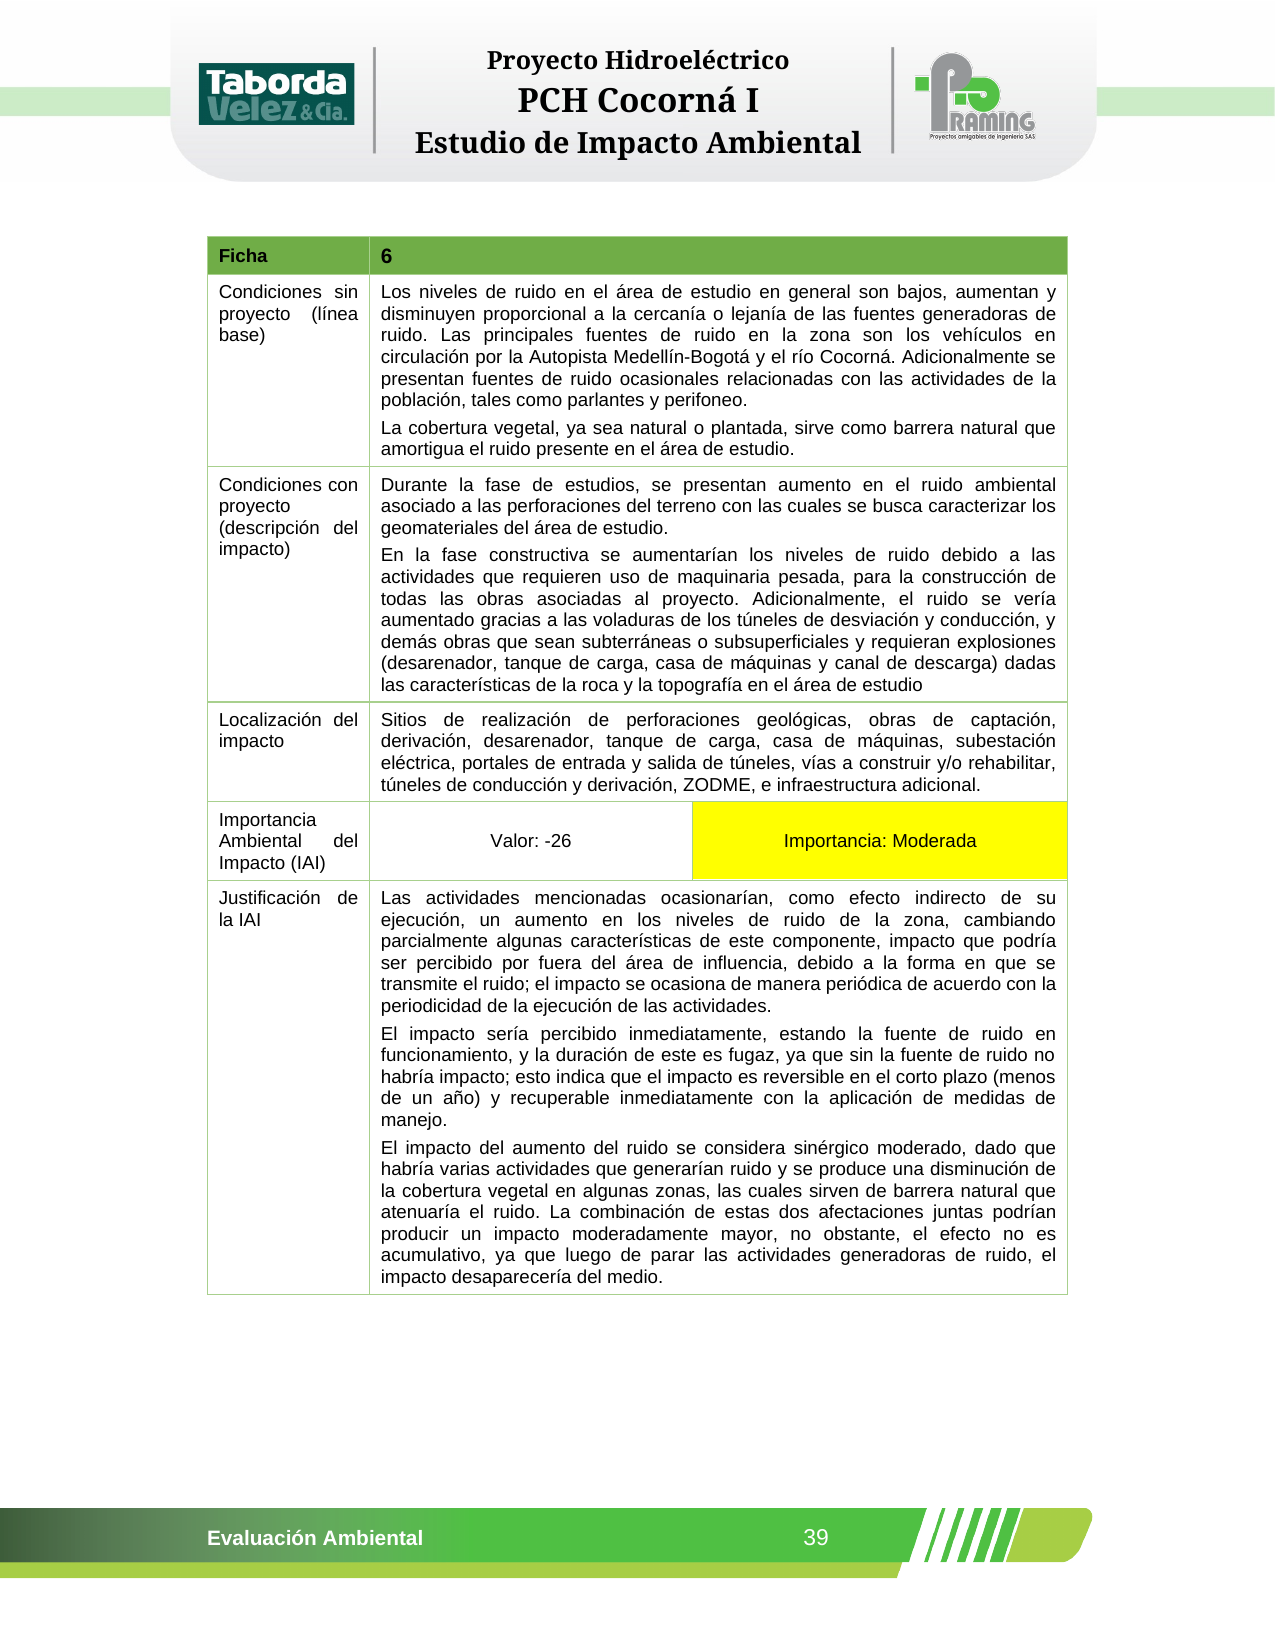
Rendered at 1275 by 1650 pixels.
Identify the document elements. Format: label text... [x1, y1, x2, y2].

table_cell Los niveles de ruido en el área de estudio en general son bajos, aumentan y disminuyen proporcional a la cercanía o lejanía de las fuentes generadoras de ruido. Las principales fuentes de ruido en la zona son los vehículos en circulación por la Autopista Medellín-Bogotá y el río Cocorná. Adicionalmente se presentan fuentes de ruido ocasionales relacionadas con las actividades de la población, tales como parlantes y perifoneo. La cobertura vegetal, ya sea natural o plantada, sirve como barrera natural que amortigua el ruido presente en el área de estudio. [370, 275, 1067, 466]
table_cell Condiciones sin proyecto (línea base) [208, 275, 369, 466]
table_cell Localización del impacto [208, 703, 369, 801]
table_cell Justificación de la IAI [208, 881, 369, 1294]
picture [0, 1508, 1139, 1579]
table_cell Importancia Ambiental del Impacto (IAI) [208, 802, 369, 879]
table_header Ficha [208, 237, 369, 274]
table_cell Condiciones con proyecto (descripción del impacto) [208, 467, 369, 701]
table_cell Valor: -26 [370, 802, 692, 879]
picture [0, 1, 1275, 182]
table_header [370, 237, 1067, 274]
table_cell Las actividades mencionadas ocasionarían, como efecto indirecto de su ejecución, un aumento en los niveles de ruido de la zona, cambiando parcialmente algunas características de este componente, impacto que podría ser percibido por fuera del área de influencia, debido a la forma en que se transmite el ruido; el impacto se ocasiona de manera periódica de acuerdo con la periodicidad de la ejecución de las actividades. El impacto sería percibido inmediatamente, estando la fuente de ruido en funcionamiento, y la duración de este es fugaz, ya que sin la fuente de ruido no habría impacto; esto indica que el impacto es reversible en el corto plazo (menos de un año) y recuperable inmediatamente con la aplicación de medidas de manejo. El impacto del aumento del ruido se considera sinérgico moderado, dado que habría varias actividades que generarían ruido y se produce una disminución de la cobertura vegetal en algunas zonas, las cuales sirven de barrera natural que atenuaría el ruido. La combinación de estas dos afectaciones juntas podrían producir un impacto moderadamente mayor, no obstante, el efecto no es acumulativo, ya que luego de parar las actividades generadoras de ruido, el impacto desaparecería del medio. [370, 881, 1067, 1294]
table_cell Durante la fase de estudios, se presentan aumento en el ruido ambiental asociado a las perforaciones del terreno con las cuales se busca caracterizar los geomateriales del área de estudio. En la fase constructiva se aumentarían los niveles de ruido debido a las actividades que requieren uso de maquinaria pesada, para la construcción de todas las obras asociadas al proyecto. Adicionalmente, el ruido se vería aumentado gracias a las voladuras de los túneles de desviación y conducción, y demás obras que sean subterráneas o subsuperficiales y requieran explosiones (desarenador, tanque de carga, casa de máquinas y canal de descarga) dadas las características de la roca y la topografía en el área de estudio [370, 467, 1067, 701]
table_cell Sitios de realización de perforaciones geológicas, obras de captación, derivación, desarenador, tanque de carga, casa de máquinas, subestación eléctrica, portales de entrada y salida de túneles, vías a construir y/o rehabilitar, túneles de conducción y derivación, ZODME, e infraestructura adicional. [370, 703, 1067, 801]
table_cell Importancia: Moderada [693, 802, 1067, 879]
